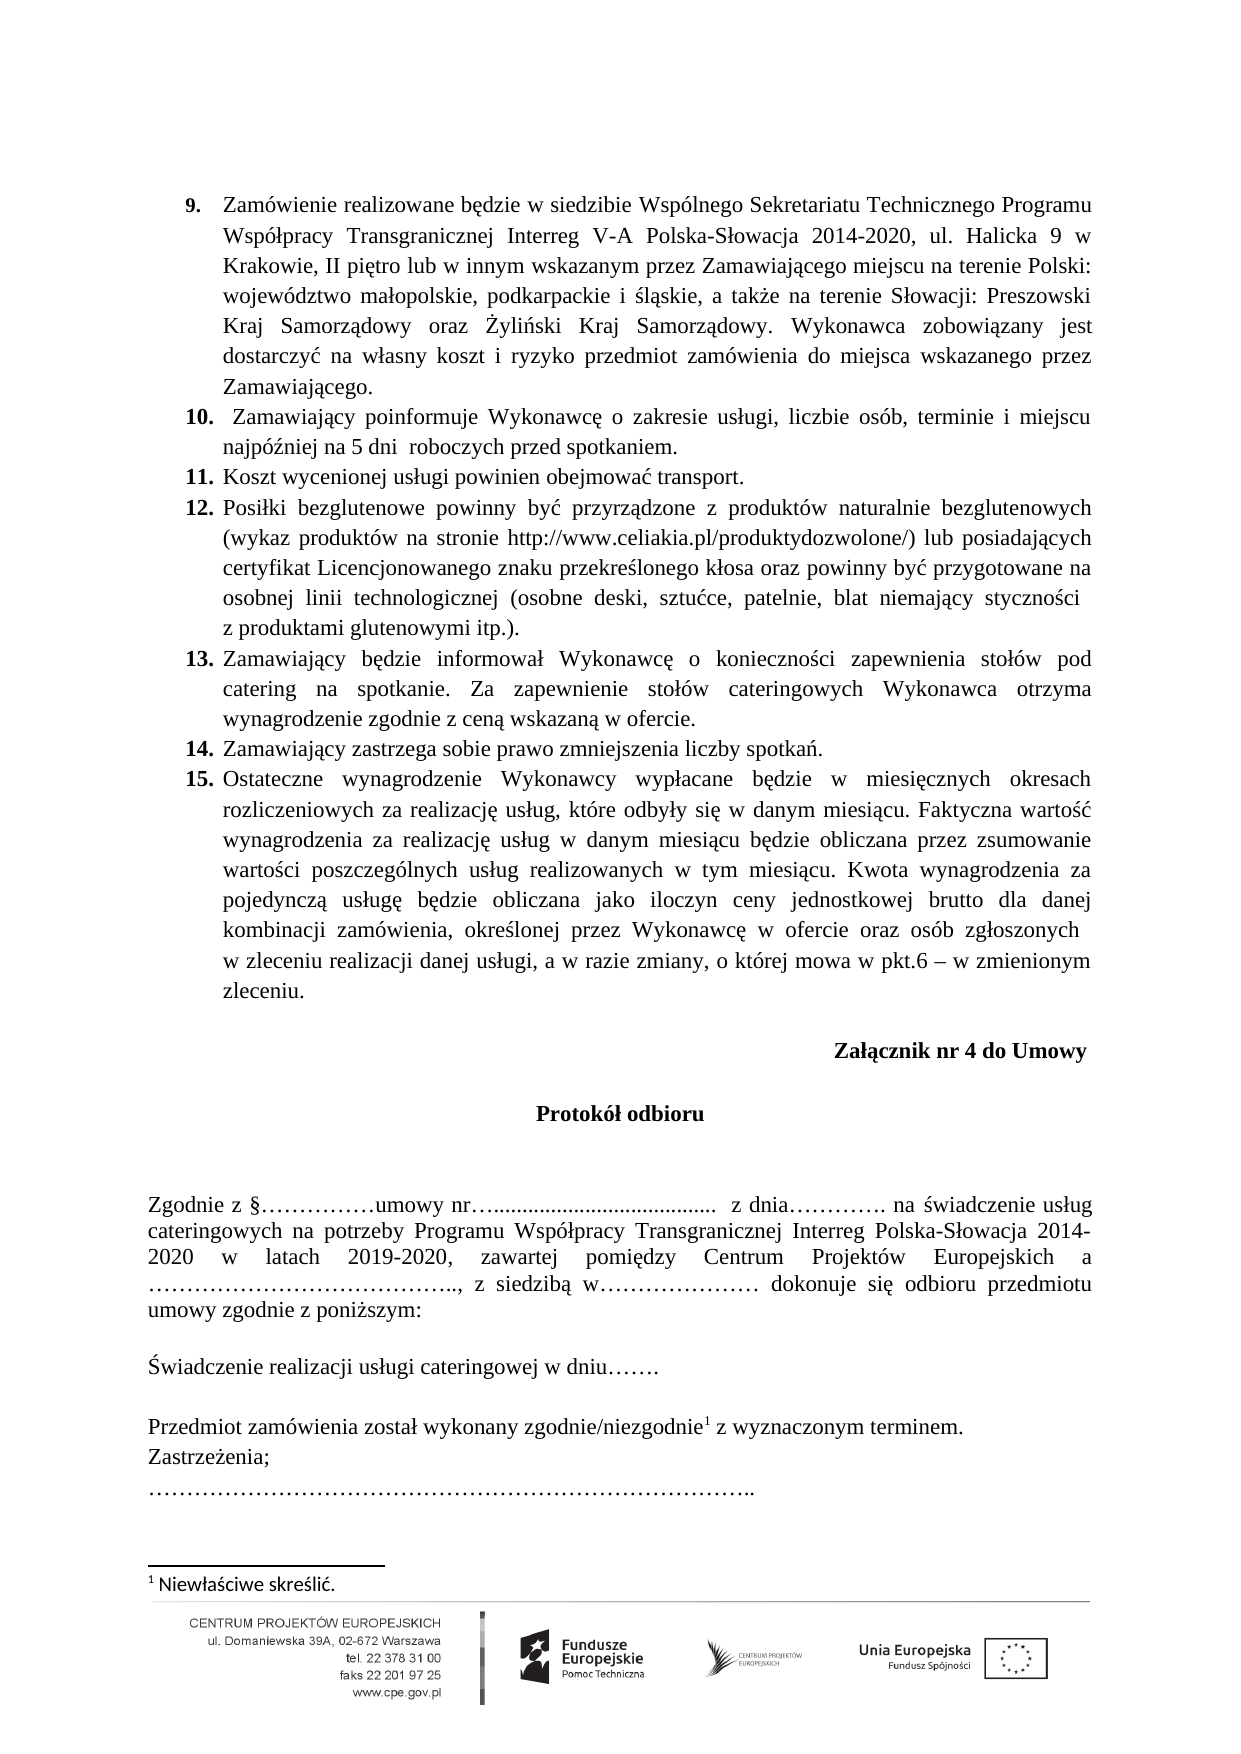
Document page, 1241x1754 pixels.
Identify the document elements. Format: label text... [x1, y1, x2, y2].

text …………………………………………………………………….. [148, 1473, 1093, 1500]
text Przedmiot zamówienia został wykonany zgodnie/niezgodnie z wyznaczonym terminem. [148, 1413, 1093, 1439]
list Zamawiający poinformuje Wykonawcę o zakresie usługi, liczbie osób, terminie i miejscu najpóźniej na 5 dni roboczych przed spotkaniem. [185, 403, 1093, 459]
list Posiłki bezglutenowe powinny być przyrządzone z produktów naturalnie bezglutenowych (wykaz produktów na stronie http://www.celiakia.pl/produktydozwolone/) lub posiadających certyfikat Licencjonowanego znaku przekreślonego kłosa oraz powinny być przygotowane na osobnej linii technologicznej (osobne deski, sztućce, patelnie, blat niemający styczności z produktami glutenowymi itp.). [185, 494, 1093, 641]
list Ostateczne wynagrodzenie Wykonawcy wypłacane będzie w miesięcznych okresach rozliczeniowych za realizację usług, które odbyły się w danym miesiącu. Faktyczna wartość wynagrodzenia za realizację usług w danym miesiącu będzie obliczana przez zsumowanie wartości poszczególnych usług realizowanych w tym miesiącu. Kwota wynagrodzenia za pojedynczą usługę będzie obliczana jako iloczyn ceny jednostkowej brutto dla danej kombinacji zamówienia, określonej przez Wykonawcę w ofercie oraz osób zgłoszonych w zleceniu realizacji danej usługi, a w razie zmiany, o której mowa w pkt.6 – w zmienionym zleceniu. [185, 766, 1093, 1003]
picture [147, 1597, 1095, 1710]
text Świadczenie realizacji usługi cateringowej w dniu……. [148, 1353, 1093, 1379]
list Koszt wycenionej usługi powinien obejmować transport. [185, 463, 1093, 490]
text Zastrzeżenia; [148, 1443, 1093, 1470]
list Zamawiający zastrzega sobie prawo zmniejszenia liczby spotkań. [185, 735, 1093, 762]
text Protokół odbioru [148, 1100, 1093, 1126]
list Zamawiający będzie informował Wykonawcę o konieczności zapewnienia stołów pod catering na spotkanie. Za zapewnienie stołów cateringowych Wykonawca otrzyma wynagrodzenie zgodnie z ceną wskazaną w ofercie. [185, 645, 1093, 731]
text Załącznik nr 4 do Umowy [148, 1037, 1093, 1096]
list Zamówienie realizowane będzie w siedzibie Wspólnego Sekretariatu Technicznego Programu Współpracy Transgranicznej Interreg V-A Polska-Słowacja 2014-2020, ul. Halicka 9 w Krakowie, II piętro lub w innym wskazanym przez Zamawiającego miejscu na terenie Polski: województwo małopolskie, podkarpackie i śląskie, a także na terenie Słowacji: Preszowski Kraj Samorządowy oraz Żyliński Kraj Samorządowy. Wykonawca zobowiązany jest dostarczyć na własny koszt i ryzyko przedmiot zamówienia do miejsca wskazanego przez Zamawiającego. [185, 145, 1093, 399]
text Zgodnie z §……………umowy nr…....................................... z dnia…………. na świadczenie usług cateringowych na potrzeby Programu Współpracy Transgranicznej Interreg Polska-Słowacja 2014-2020 w latach 2019-2020, zawartej pomiędzy Centrum Projektów Europejskich a ………………………………….., z siedzibą w………………… dokonuje się odbioru przedmiotu umowy zgodnie z poniższym: [148, 1191, 1093, 1322]
